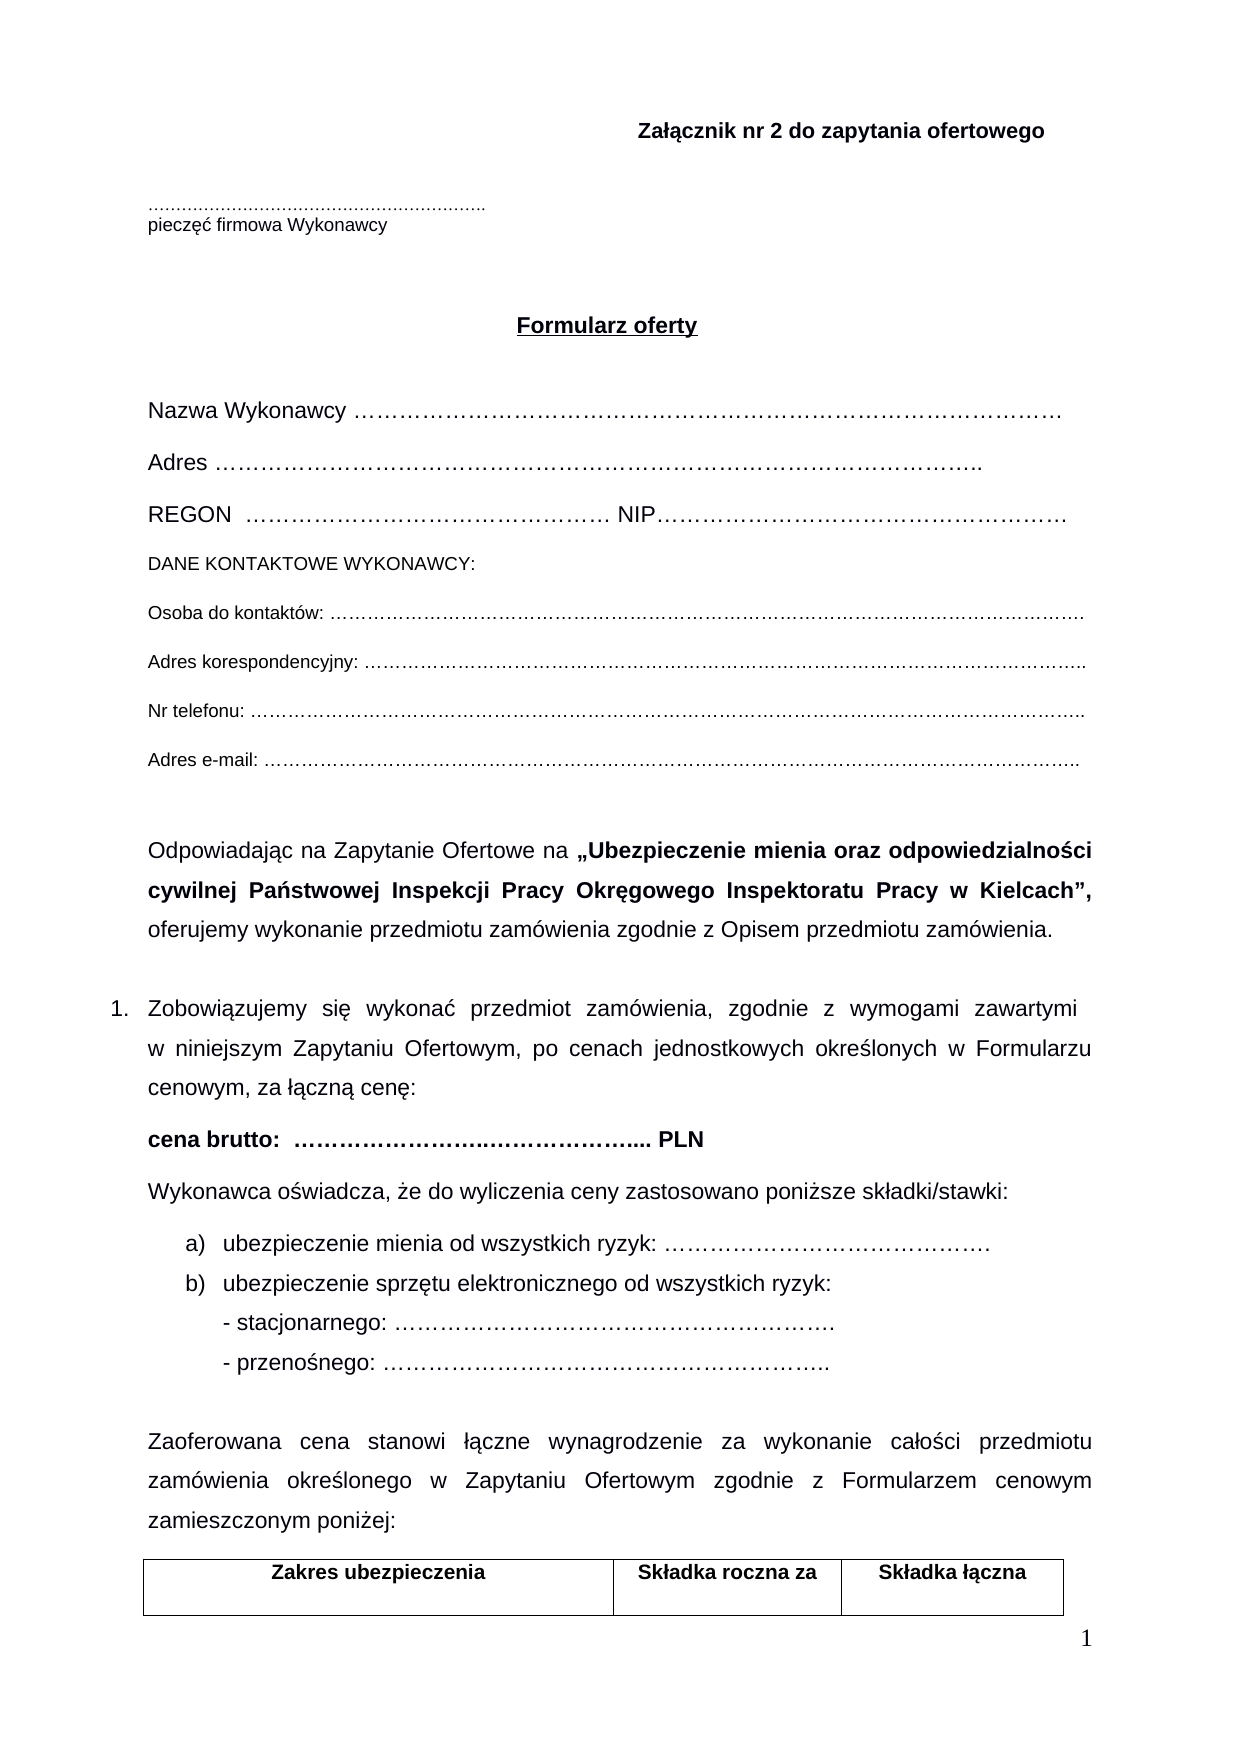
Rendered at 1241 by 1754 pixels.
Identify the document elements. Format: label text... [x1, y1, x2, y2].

text Wykonawca oświadcza, że do wyliczenia ceny zastosowano poniższe składki/stawki: [148, 1178, 1093, 1204]
text Osoba do kontaktów: …………………………………………………………………………………………………………. [148, 602, 1093, 624]
text Odpowiadając na Zapytanie Ofertowe na „Ubezpieczenie mienia oraz odpowiedzialności cywilnej Państwowej Inspekcji Pracy Okręgowego Inspektoratu Pracy w Kielcach”, oferujemy wykonanie przedmiotu zamówienia zgodnie z Opisem przedmiotu zamówienia. [148, 837, 1093, 943]
list ubezpieczenie sprzętu elektronicznego od wszystkich ryzyk: [185, 1270, 1093, 1296]
list ubezpieczenie mienia od wszystkich ryzyk: ……………………………………. [185, 1230, 1093, 1257]
text ……………………………………………………. [148, 194, 1093, 213]
text Załącznik nr 2 do zapytania ofertowego [590, 118, 1093, 143]
text REGON ………………………………………… NIP……………………………………………… [148, 501, 1093, 527]
list - stacjonarnego: …………………………………………………. [223, 1309, 1093, 1336]
text DANE KONTAKTOWE WYKONAWCY: [148, 553, 1093, 575]
list - przenośnego: ………………………………………………….. [223, 1349, 1093, 1375]
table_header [144, 1560, 613, 1614]
text Adres e-mail: ………………………………………………………………………………………………………………….. [148, 749, 1093, 771]
text Nazwa Wykonawcy ………………………………………………………………………………… [148, 397, 1093, 423]
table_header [614, 1560, 841, 1614]
text Adres ……………………………………………………………………………………….. [148, 449, 1093, 476]
list Zobowiązujemy się wykonać przedmiot zamówienia, zgodnie z wymogami zawartymi w niniejszym Zapytaniu Ofertowym, po cenach jednostkowych określonych w Formularzu cenowym, za łączną cenę: [110, 995, 1093, 1101]
list Zaoferowana cena stanowi łączne wynagrodzenie za wykonanie całości przedmiotu zamówienia określonego w Zapytaniu Ofertowym zgodnie z Formularzem cenowym zamieszczonym poniżej: [148, 1428, 1093, 1533]
table_header Składka łączna [842, 1560, 1063, 1614]
text Adres korespondencyjny: …………………………………………………………………………………………………….. [148, 651, 1093, 673]
text cena brutto: ……………………..……………….... PLN [148, 1126, 1093, 1153]
text Formularz oferty [516, 312, 1093, 338]
text pieczęć firmowa Wykonawcy [148, 213, 1093, 235]
text Nr telefonu: …………………………………………………………………………………………………………………….. [148, 700, 1093, 722]
